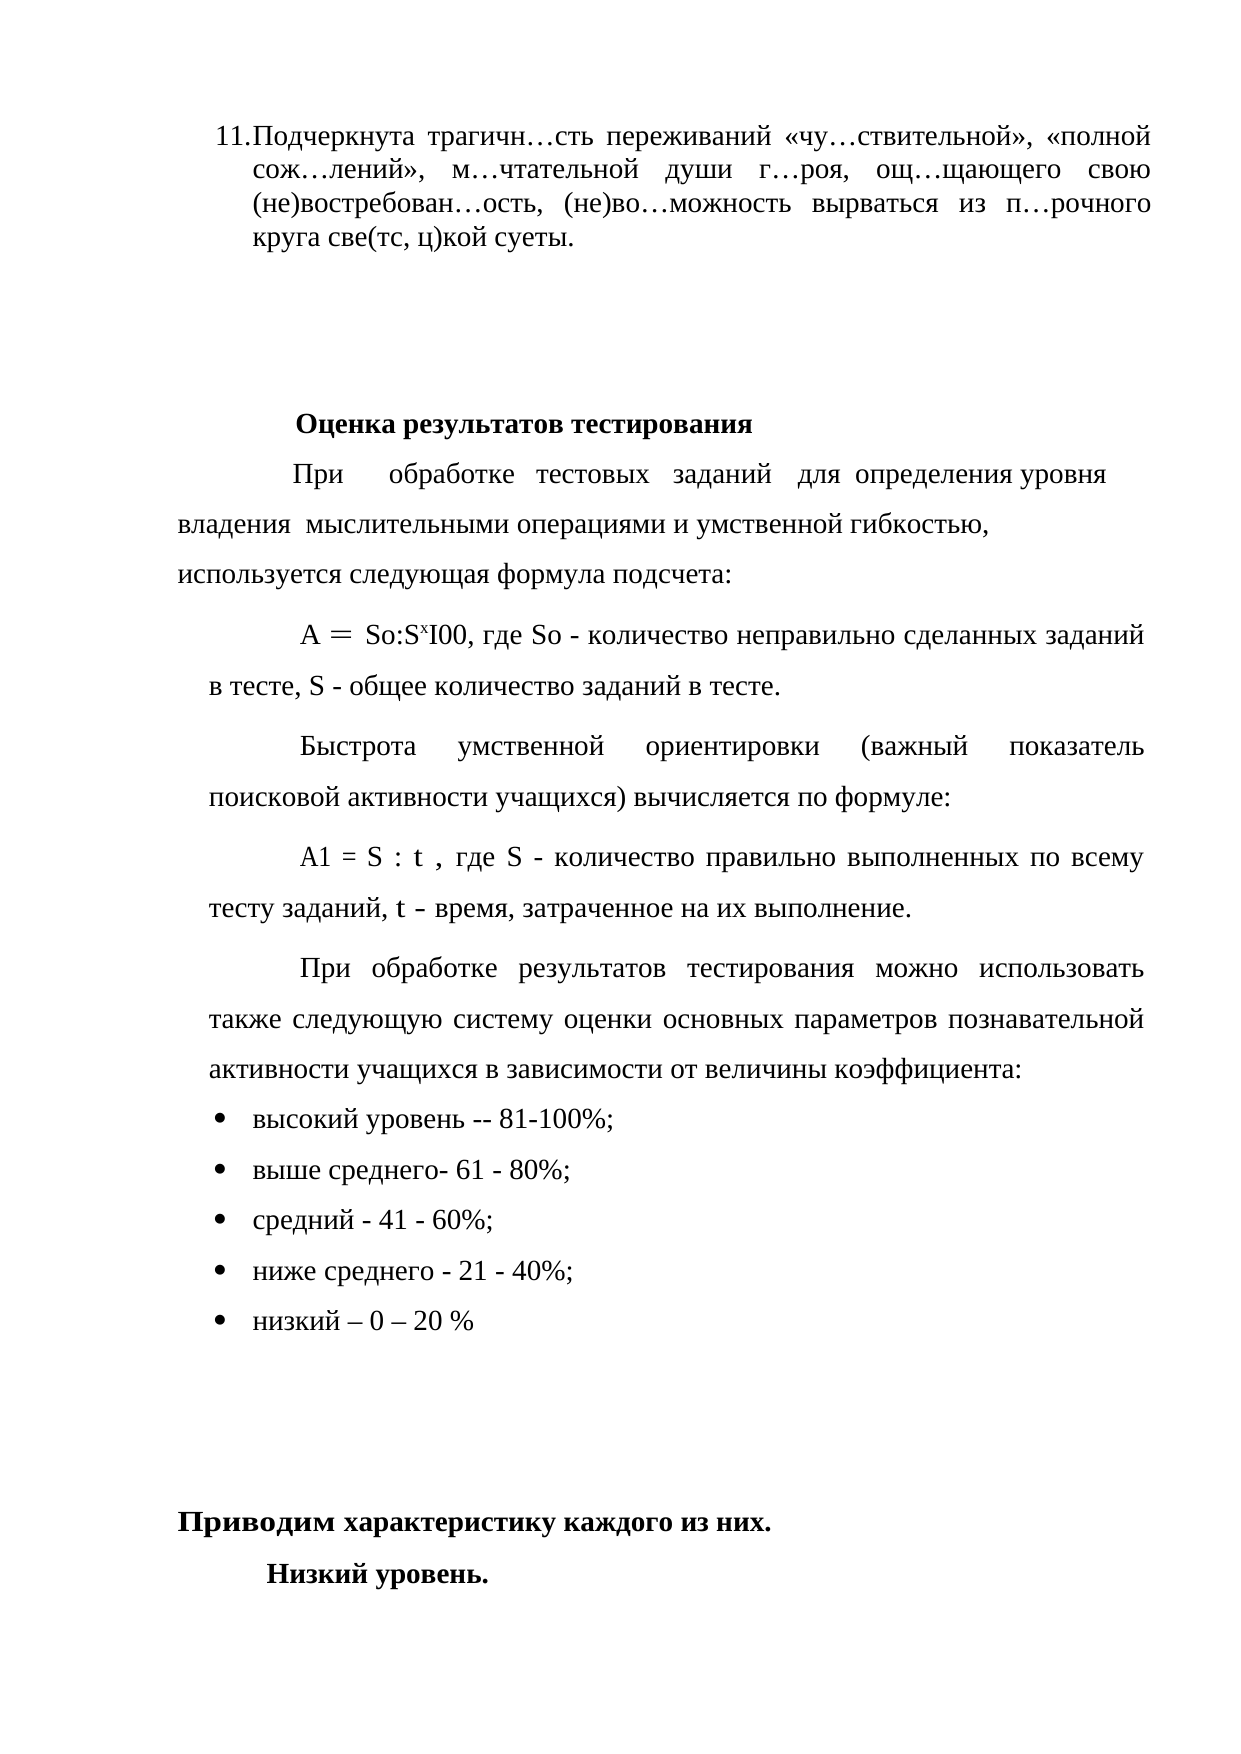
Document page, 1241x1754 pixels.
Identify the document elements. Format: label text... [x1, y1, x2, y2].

text Низкий уровень. [259, 1556, 1076, 1589]
text При обработке тестовых заданий для определения уровня владения мыслительными операциями и умственной гибкостью, используется следующая формула подсчета: [177, 456, 1152, 590]
text При обработке результатов тестирования можно использовать также следующую систему оценки основных параметров познавательной активности учащихся в зависимости от величины коэффициента: [209, 951, 1145, 1085]
list высокий уровень -- 81-100%; [215, 1101, 1152, 1135]
text Приводим характеристику каждого из них. [177, 1504, 1152, 1538]
text Быстрота умственной ориентировки (важный показатель поисковой активности учащихся) вычисляется по формуле: [209, 728, 1145, 812]
list средний - 41 - 60%; [215, 1202, 1152, 1236]
list Подчеркнута трагичн…сть переживаний «чу…ствительной», «полной сож…лений», м…чтательной души г…роя, ощ…щающего свою (не)востребован…ость, (не)во…можность вырваться из п…рочного круга све(тс, ц)кой суеты. [215, 118, 1152, 252]
list ниже среднего - 21 - 40%; [215, 1253, 1152, 1286]
text Оценка результатов тестирования [295, 406, 1152, 439]
text А = So:SxI00, где So - количество неправильно сделанных заданий в тесте, S - общее количество заданий в тесте. [209, 617, 1145, 701]
list низкий – 0 – 20 % [215, 1303, 1152, 1337]
text A1 = S : t , где S - количество правильно выполненных по всему тесту заданий, t - время, затраченное на их выполнение. [209, 839, 1145, 923]
list выше среднего- 61 - 80%; [215, 1152, 1152, 1186]
